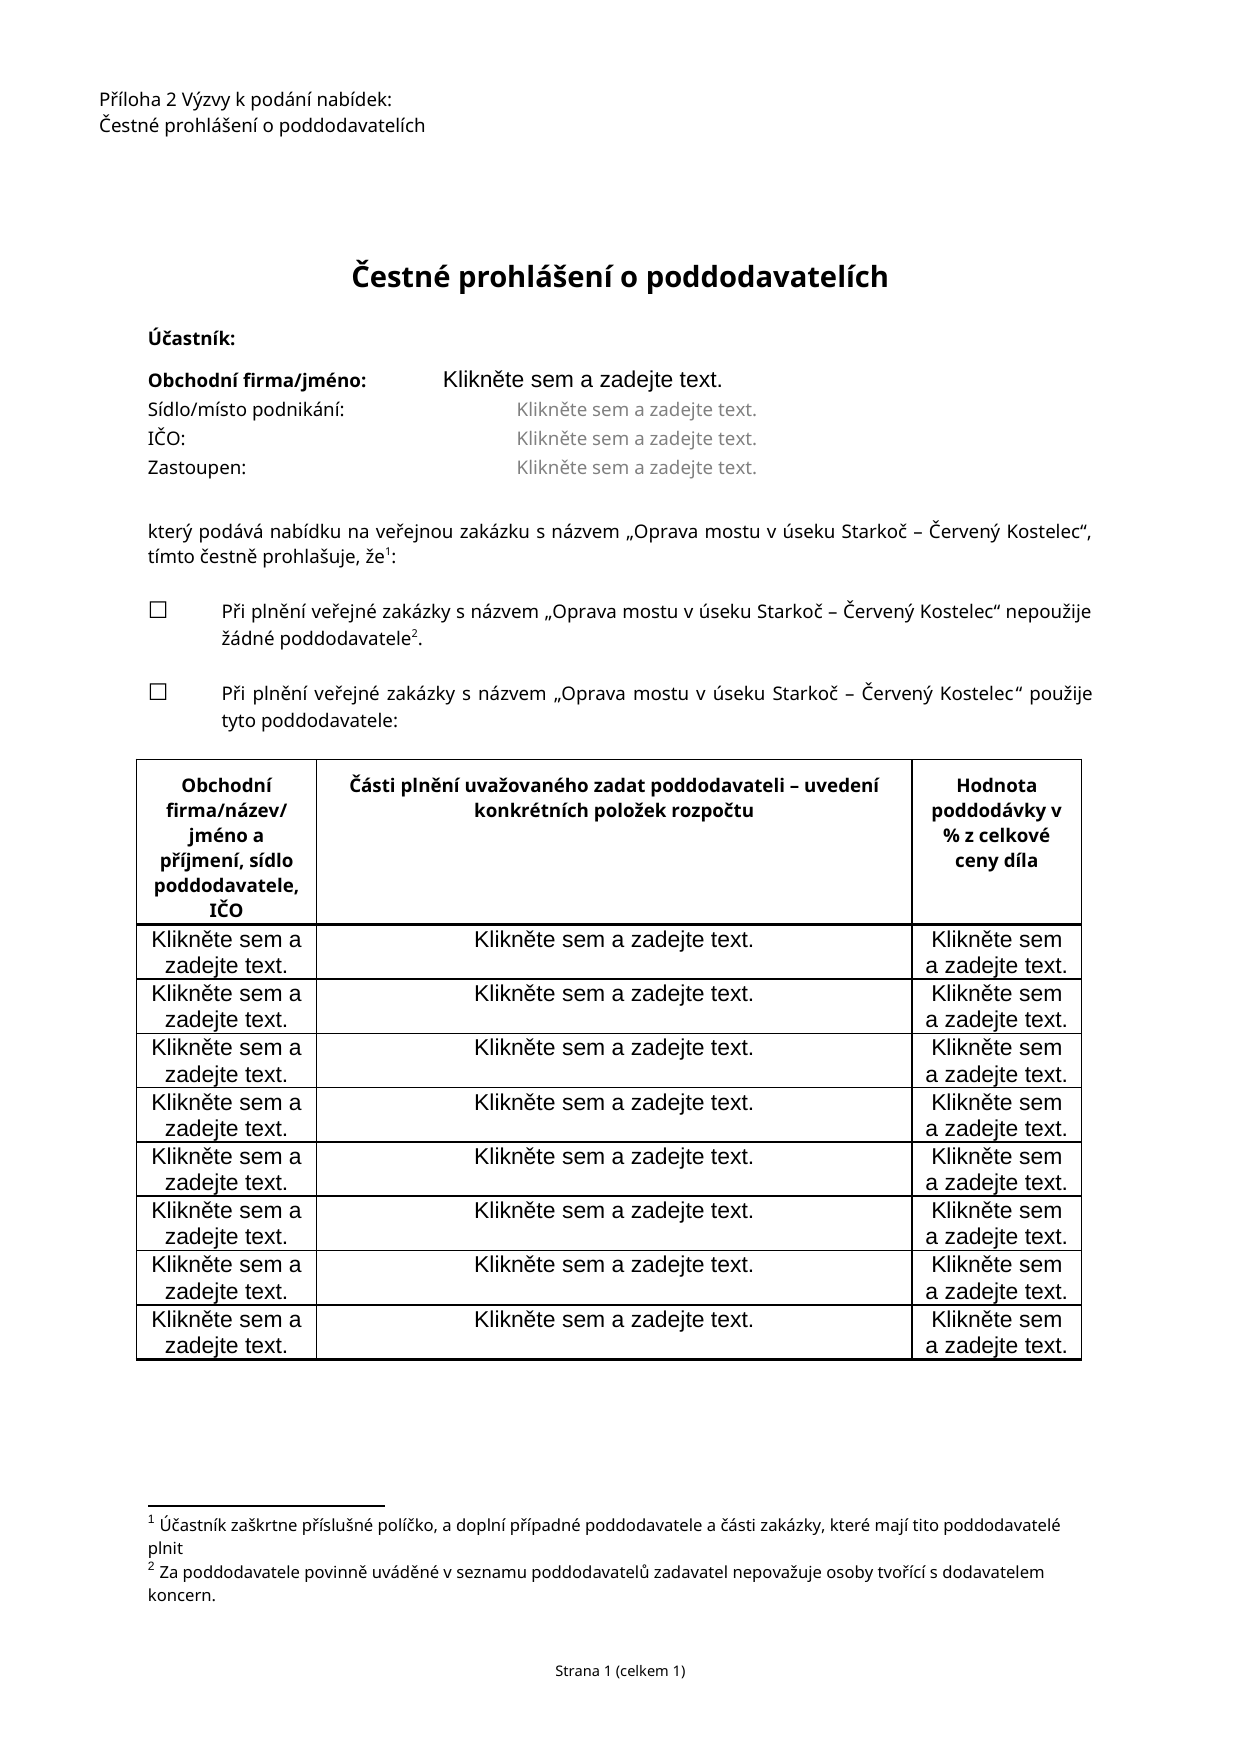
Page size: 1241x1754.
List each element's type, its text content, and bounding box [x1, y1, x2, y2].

text který podává nabídku na veřejnou zakázku s názvem „Oprava mostu v úseku Starkoč – Červený Kostelec“, tímto čestně prohlašuje, že: [148, 518, 1093, 569]
table_header Hodnota poddodávky v % z celkové ceny díla [913, 760, 1081, 922]
text Zastoupen: [148, 451, 1093, 480]
text Účastník: [148, 321, 1093, 352]
table_header Části plnění uvažovaného zadat poddodavateli – uvedení konkrétních položek rozpočtu [317, 760, 911, 922]
title Čestné prohlášení o poddodavatelích [148, 256, 1093, 296]
text IČO: [148, 422, 1093, 451]
text Při plnění veřejné zakázky s názvem „Oprava mostu v úseku Starkoč – Červený Kostelec“ použije tyto poddodavatele: [148, 676, 1093, 733]
text Při plnění veřejné zakázky s názvem „Oprava mostu v úseku Starkoč – Červený Kostelec“ nepoužije žádné poddodavatele. [148, 594, 1093, 651]
text Sídlo/místo podnikání: [148, 393, 1093, 422]
text Obchodní firma/jméno: [148, 364, 1093, 393]
table_header Obchodní firma/název/ jméno a příjmení, sídlo poddodavatele, IČO [137, 760, 316, 922]
